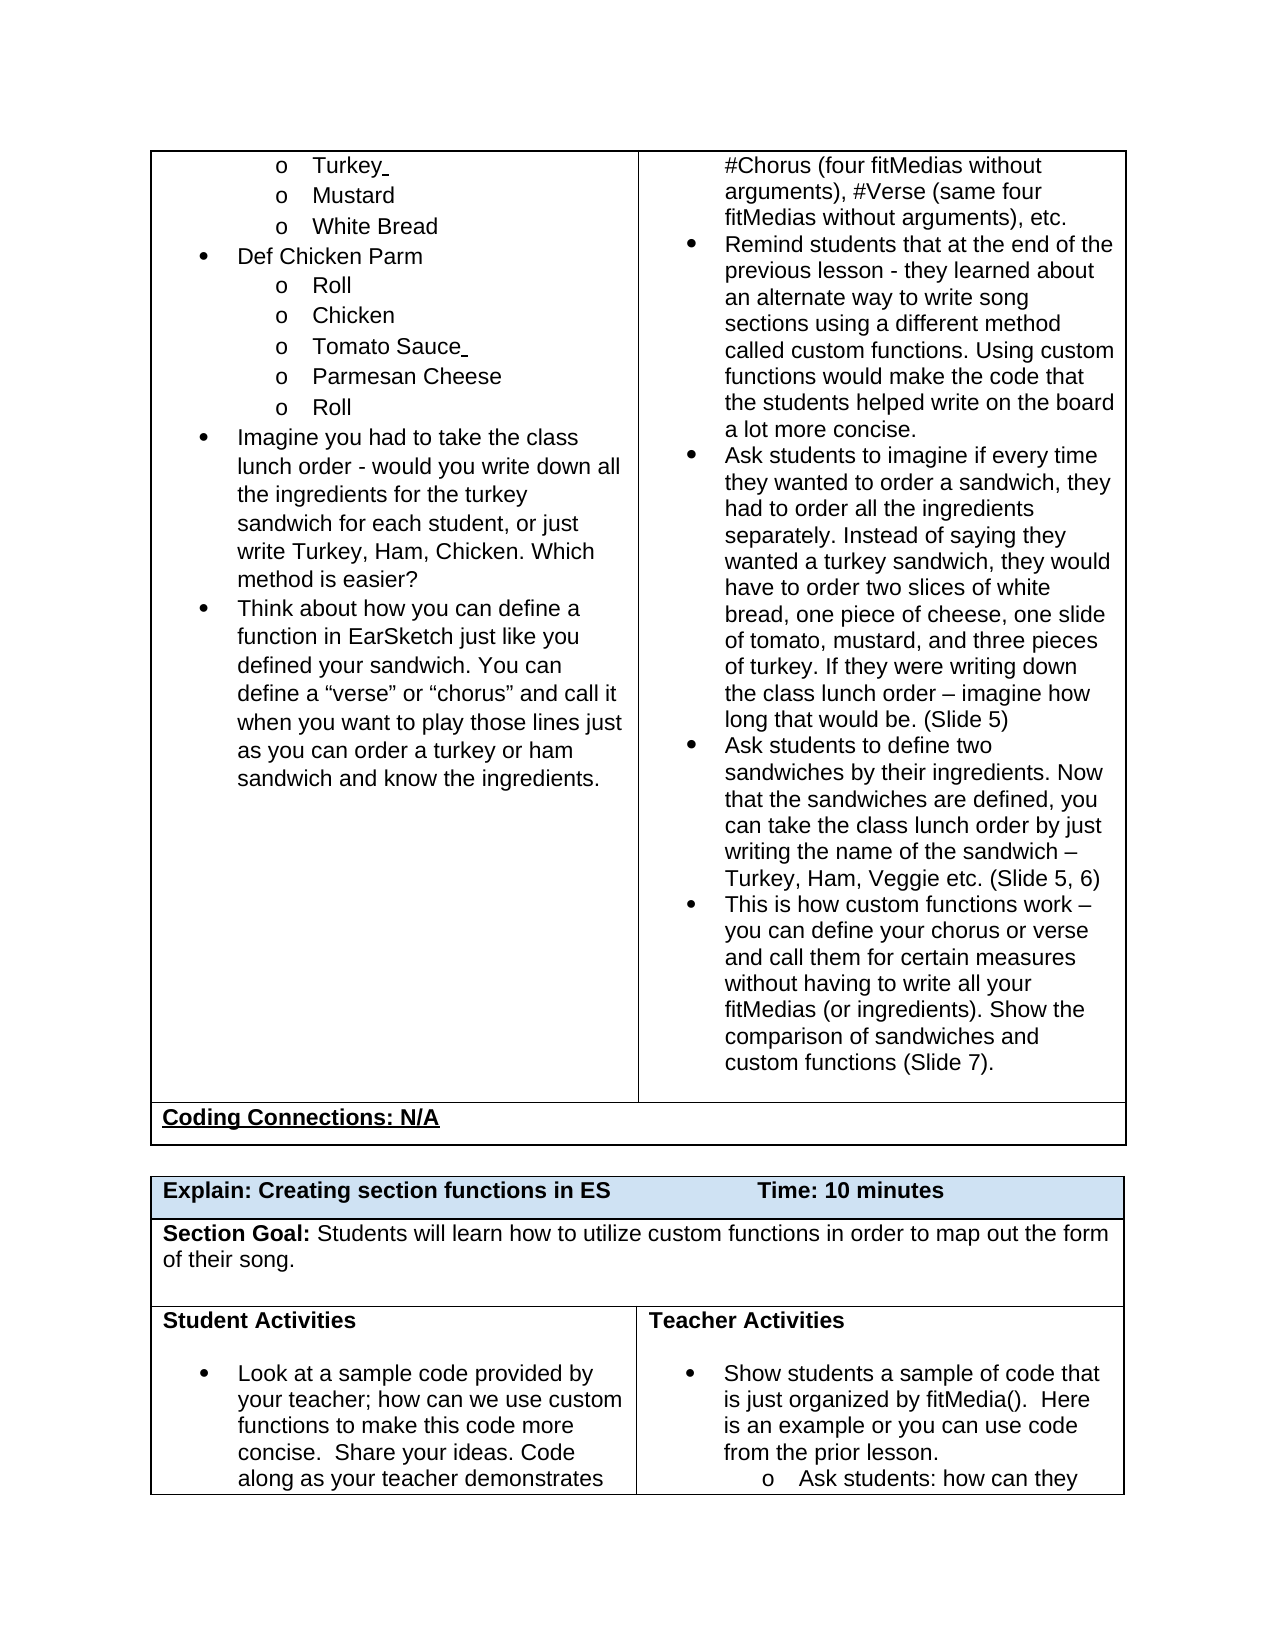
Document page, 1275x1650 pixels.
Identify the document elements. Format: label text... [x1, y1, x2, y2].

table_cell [639, 152, 1125, 1102]
table_header Explain: Creating section functions in ES Time: 10 minutes [152, 1177, 1123, 1218]
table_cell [152, 152, 638, 1102]
table_cell Coding Connections: N/A [152, 1103, 1125, 1144]
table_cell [152, 1307, 636, 1493]
table_cell Section Goal: Students will learn how to utilize custom functions in order to map out the form of their song. [152, 1220, 1123, 1306]
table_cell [637, 1307, 1123, 1493]
